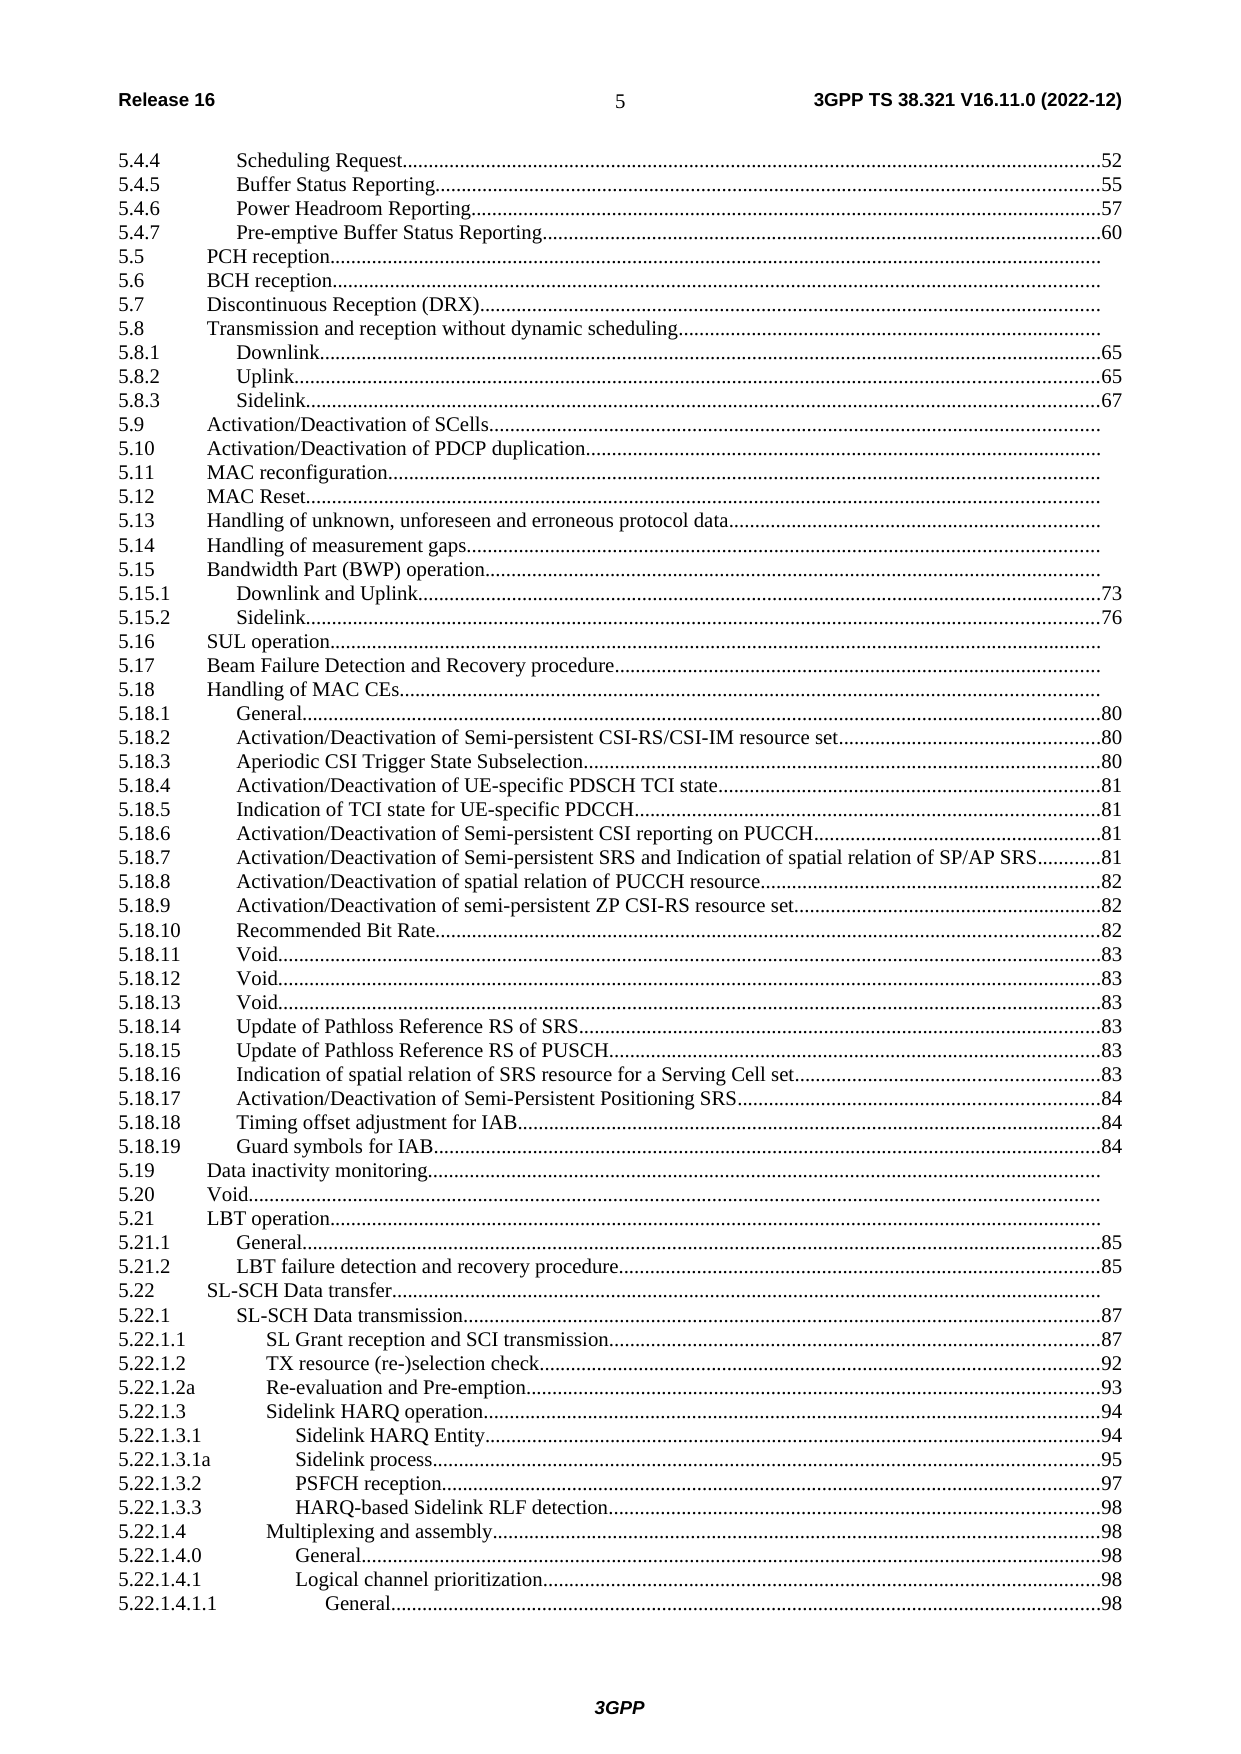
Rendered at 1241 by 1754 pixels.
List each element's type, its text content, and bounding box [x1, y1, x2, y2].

text 5.13 Handling of unknown, unforeseen and erroneous protocol data 73 [118, 508, 1078, 532]
text 5.15.2 Sidelink 76 [118, 605, 1122, 629]
text 5.22.1.2a Re-evaluation and Pre-emption 93 [118, 1375, 1122, 1399]
text 5.22.1.4 Multiplexing and assembly 98 [118, 1519, 1122, 1543]
text 5.8.2 Uplink 65 [118, 364, 1122, 388]
text 5.18.12 Void 83 [118, 966, 1122, 990]
text 5.22.1.1 SL Grant reception and SCI transmission 87 [118, 1327, 1122, 1351]
text 5.22.1.4.0 General 98 [118, 1543, 1122, 1567]
text 5.22.1.3.1a Sidelink process 95 [118, 1447, 1122, 1471]
text 5.18.1 General 80 [118, 701, 1122, 725]
text 5.22.1.4.1 Logical channel prioritization 98 [118, 1567, 1122, 1591]
text 5.18.4 Activation/Deactivation of UE-specific PDSCH TCI state 81 [118, 773, 1122, 797]
text 5.8.3 Sidelink 67 [118, 388, 1122, 412]
text 5.18 Handling of MAC CEs 80 [118, 677, 1078, 701]
text 5.18.10 Recommended Bit Rate 82 [118, 917, 1122, 942]
text 5.18.3 Aperiodic CSI Trigger State Subselection 80 [118, 749, 1122, 773]
text 5.16 SUL operation 77 [118, 629, 1078, 653]
text 5.22.1.3 Sidelink HARQ operation 94 [118, 1399, 1122, 1423]
text 5.22.1.3.1 Sidelink HARQ Entity 94 [118, 1423, 1122, 1447]
text 5.6 BCH reception 61 [118, 268, 1078, 292]
text 5.18.19 Guard symbols for IAB 84 [118, 1134, 1122, 1158]
text 5.17 Beam Failure Detection and Recovery procedure 78 [118, 653, 1078, 677]
text 5.22.1.2 TX resource (re-)selection check 92 [118, 1351, 1122, 1375]
text 5.4.4 Scheduling Request 52 [118, 147, 1122, 172]
text 5.4.7 Pre-emptive Buffer Status Reporting 60 [118, 220, 1122, 244]
text 5.15 Bandwidth Part (BWP) operation 73 [118, 557, 1078, 581]
text 5.18.5 Indication of TCI state for UE-specific PDCCH 81 [118, 797, 1122, 821]
text 5.22.1.3.3 HARQ-based Sidelink RLF detection 98 [118, 1495, 1122, 1519]
text 5.22 SL-SCH Data transfer 87 [118, 1278, 1078, 1302]
text 5.18.13 Void 83 [118, 990, 1122, 1014]
text 5.22.1.4.1.1 General 98 [118, 1591, 1122, 1615]
text 5.18.2 Activation/Deactivation of Semi-persistent CSI-RS/CSI-IM resource set 80 [118, 725, 1122, 749]
text 5.18.11 Void 83 [118, 942, 1122, 966]
text 5.5 PCH reception 60 [118, 244, 1078, 268]
text 5.11 MAC reconfiguration 71 [118, 460, 1078, 484]
text 5.18.16 Indication of spatial relation of SRS resource for a Serving Cell set 83 [118, 1062, 1122, 1086]
text 5.4.6 Power Headroom Reporting 57 [118, 196, 1122, 220]
text 5.12 MAC Reset 71 [118, 484, 1078, 508]
text 5.14 Handling of measurement gaps 73 [118, 532, 1078, 557]
text 5.20 Void 85 [118, 1182, 1078, 1206]
text 5.18.8 Activation/Deactivation of spatial relation of PUCCH resource 82 [118, 869, 1122, 893]
text 5.18.18 Timing offset adjustment for IAB 84 [118, 1110, 1122, 1134]
text 5.18.17 Activation/Deactivation of Semi-Persistent Positioning SRS 84 [118, 1086, 1122, 1110]
text 5.19 Data inactivity monitoring 85 [118, 1158, 1078, 1182]
text 5.21.2 LBT failure detection and recovery procedure 85 [118, 1254, 1122, 1278]
text 5.8 Transmission and reception without dynamic scheduling 65 [118, 316, 1078, 340]
text 5.22.1 SL-SCH Data transmission 87 [118, 1302, 1122, 1327]
text 5.15.1 Downlink and Uplink 73 [118, 581, 1122, 605]
text 5.21.1 General 85 [118, 1230, 1122, 1254]
text 5.18.6 Activation/Deactivation of Semi-persistent CSI reporting on PUCCH 81 [118, 821, 1122, 845]
text 5.18.9 Activation/Deactivation of semi-persistent ZP CSI-RS resource set 82 [118, 893, 1122, 917]
text 5.10 Activation/Deactivation of PDCP duplication 71 [118, 436, 1078, 460]
text 5.7 Discontinuous Reception (DRX) 61 [118, 292, 1078, 316]
text 5.18.15 Update of Pathloss Reference RS of PUSCH 83 [118, 1038, 1122, 1062]
text 5.22.1.3.2 PSFCH reception 97 [118, 1471, 1122, 1495]
text 5.9 Activation/Deactivation of SCells 69 [118, 412, 1078, 436]
text 5.18.7 Activation/Deactivation of Semi-persistent SRS and Indication of spatial relation of SP/AP SRS 81 [118, 845, 1122, 869]
text 5.4.5 Buffer Status Reporting 55 [118, 172, 1122, 196]
text 5.8.1 Downlink 65 [118, 340, 1122, 364]
text 5.18.14 Update of Pathloss Reference RS of SRS 83 [118, 1014, 1122, 1038]
text 5.21 LBT operation 85 [118, 1206, 1078, 1230]
